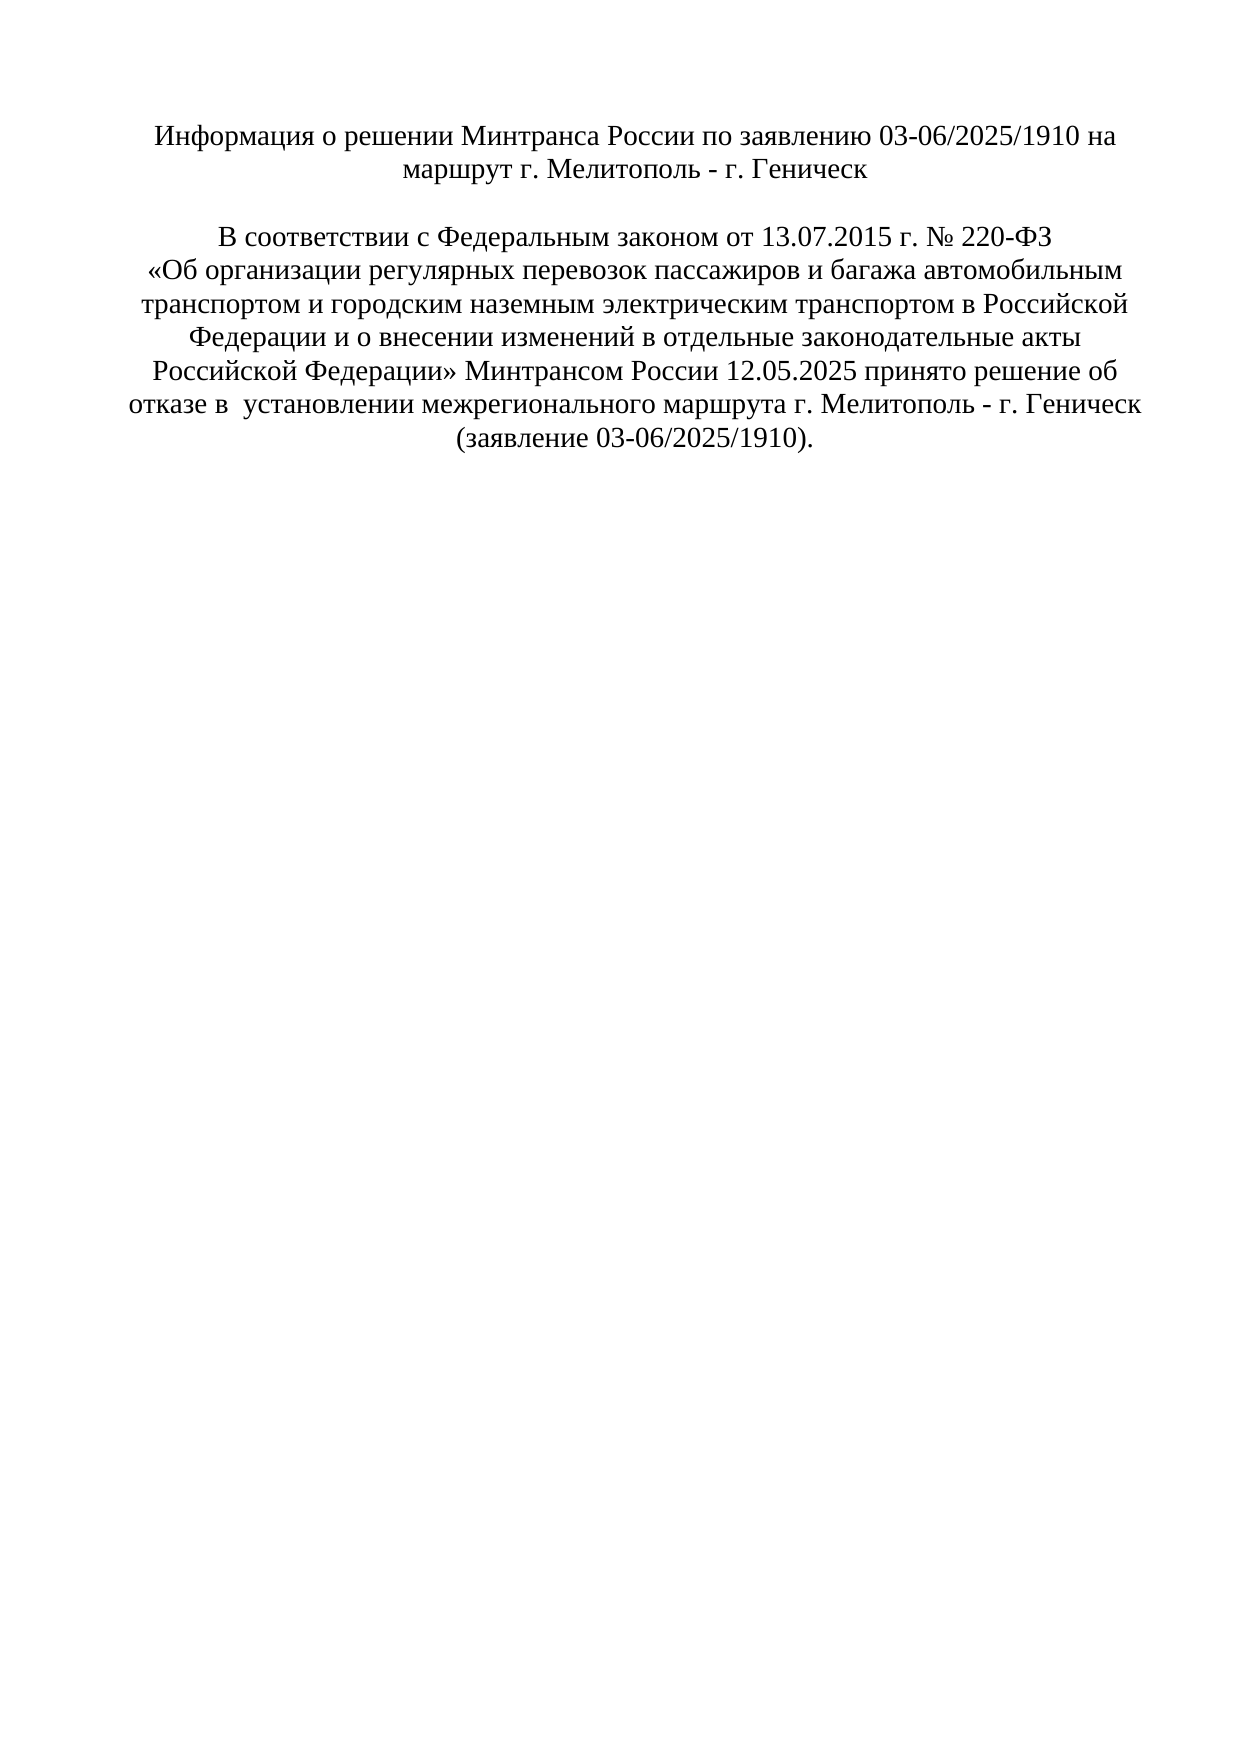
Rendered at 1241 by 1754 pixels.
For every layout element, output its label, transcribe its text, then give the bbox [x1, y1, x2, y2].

text В соответствии с Федеральным законом от 13.07.2015 г. № 220-ФЗ «Об организации регулярных перевозок пассажиров и багажа автомобильным транспортом и городским наземным электрическим транспортом в Российской Федерации и о внесении изменений в отдельные законодательные акты Российской Федерации» Минтрансом России 12.05.2025 принято решение об отказе в установлении межрегионального маршрута г. Мелитополь - г. Геническ (заявление 03-06/2025/1910). [118, 219, 1152, 453]
text Информация о решении Минтранса России по заявлению 03-06/2025/1910 на маршрут г. Мелитополь - г. Геническ [118, 118, 1152, 185]
